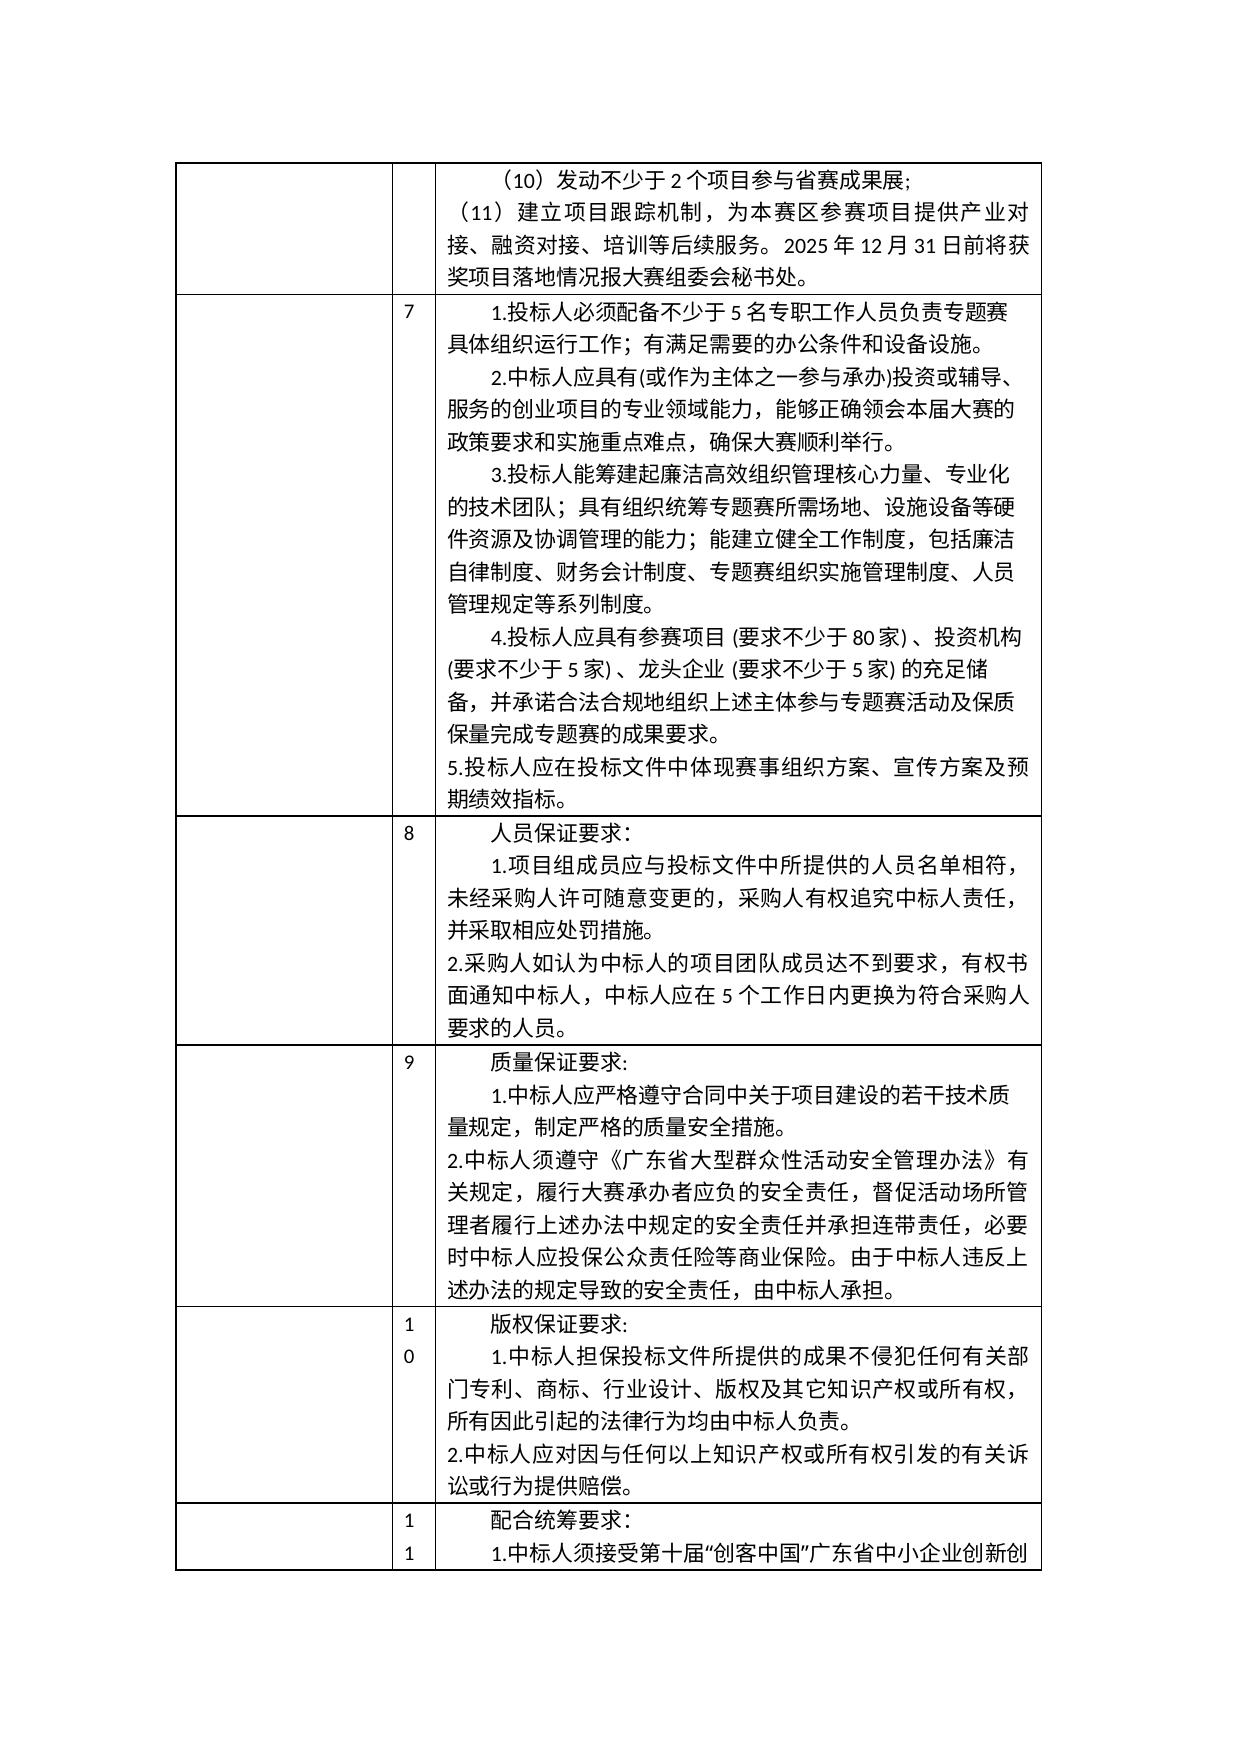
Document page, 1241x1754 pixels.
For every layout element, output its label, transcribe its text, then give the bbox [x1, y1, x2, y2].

table_cell 版权保证要求: 1.中标人担保投标文件所提供的成果不侵犯任何有关部门专利、商标、行业设计、版权及其它知识产权或所有权，所有因此引起的法律行为均由中标人负责。 2.中标人应对因与任何以上知识产权或所有权引发的有关诉讼或行为提供赔偿。 [436, 1307, 1041, 1502]
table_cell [436, 1504, 1041, 1569]
table_cell [177, 295, 392, 815]
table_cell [436, 164, 1041, 293]
table_cell 10 [393, 1307, 435, 1502]
table_cell [177, 1307, 392, 1502]
table_cell 11 [393, 1504, 435, 1569]
table_cell 8 [393, 817, 435, 1044]
table_cell 6 [393, 164, 435, 293]
table_cell 质量保证要求: 1.中标人应严格遵守合同中关于项目建设的若干技术质量规定，制定严格的质量安全措施。 2.中标人须遵守《广东省大型群众性活动安全管理办法》有关规定，履行大赛承办者应负的安全责任，督促活动场所管理者履行上述办法中规定的安全责任并承担连带责任，必要时中标人应投保公众责任险等商业保险。由于中标人违反上述办法的规定导致的安全责任，由中标人承担。 [436, 1046, 1041, 1306]
table_cell [177, 1046, 392, 1306]
table_cell 1.投标人必须配备不少于5名专职工作人员负责专题赛具体组织运行工作；有满足需要的办公条件和设备设施。 2.中标人应具有(或作为主体之一参与承办)投资或辅导、服务的创业项目的专业领域能力，能够正确领会本届大赛的政策要求和实施重点难点，确保大赛顺利举行。 3.投标人能筹建起廉洁高效组织管理核心力量、专业化的技术团队；具有组织统筹专题赛所需场地、设施设备等硬件资源及协调管理的能力；能建立健全工作制度，包括廉洁自律制度、财务会计制度、专题赛组织实施管理制度、人员管理规定等系列制度。 4.投标人应具有参赛项目 (要求不少于80家) 、投资机构 (要求不少于5家) 、龙头企业 (要求不少于5家) 的充足储备，并承诺合法合规地组织上述主体参与专题赛活动及保质保量完成专题赛的成果要求。 5.投标人应在投标文件中体现赛事组织方案、宣传方案及预期绩效指标。 [436, 295, 1041, 815]
table_cell 人员保证要求： 1.项目组成员应与投标文件中所提供的人员名单相符，未经采购人许可随意变更的，采购人有权追究中标人责任，并采取相应处罚措施。 2.采购人如认为中标人的项目团队成员达不到要求，有权书面通知中标人，中标人应在5个工作日内更换为符合采购人要求的人员。 [436, 817, 1041, 1044]
table_cell [177, 164, 392, 293]
table_cell [177, 817, 392, 1044]
table_cell [177, 1504, 392, 1569]
table_cell 9 [393, 1046, 435, 1306]
table_cell 7 [393, 295, 435, 815]
